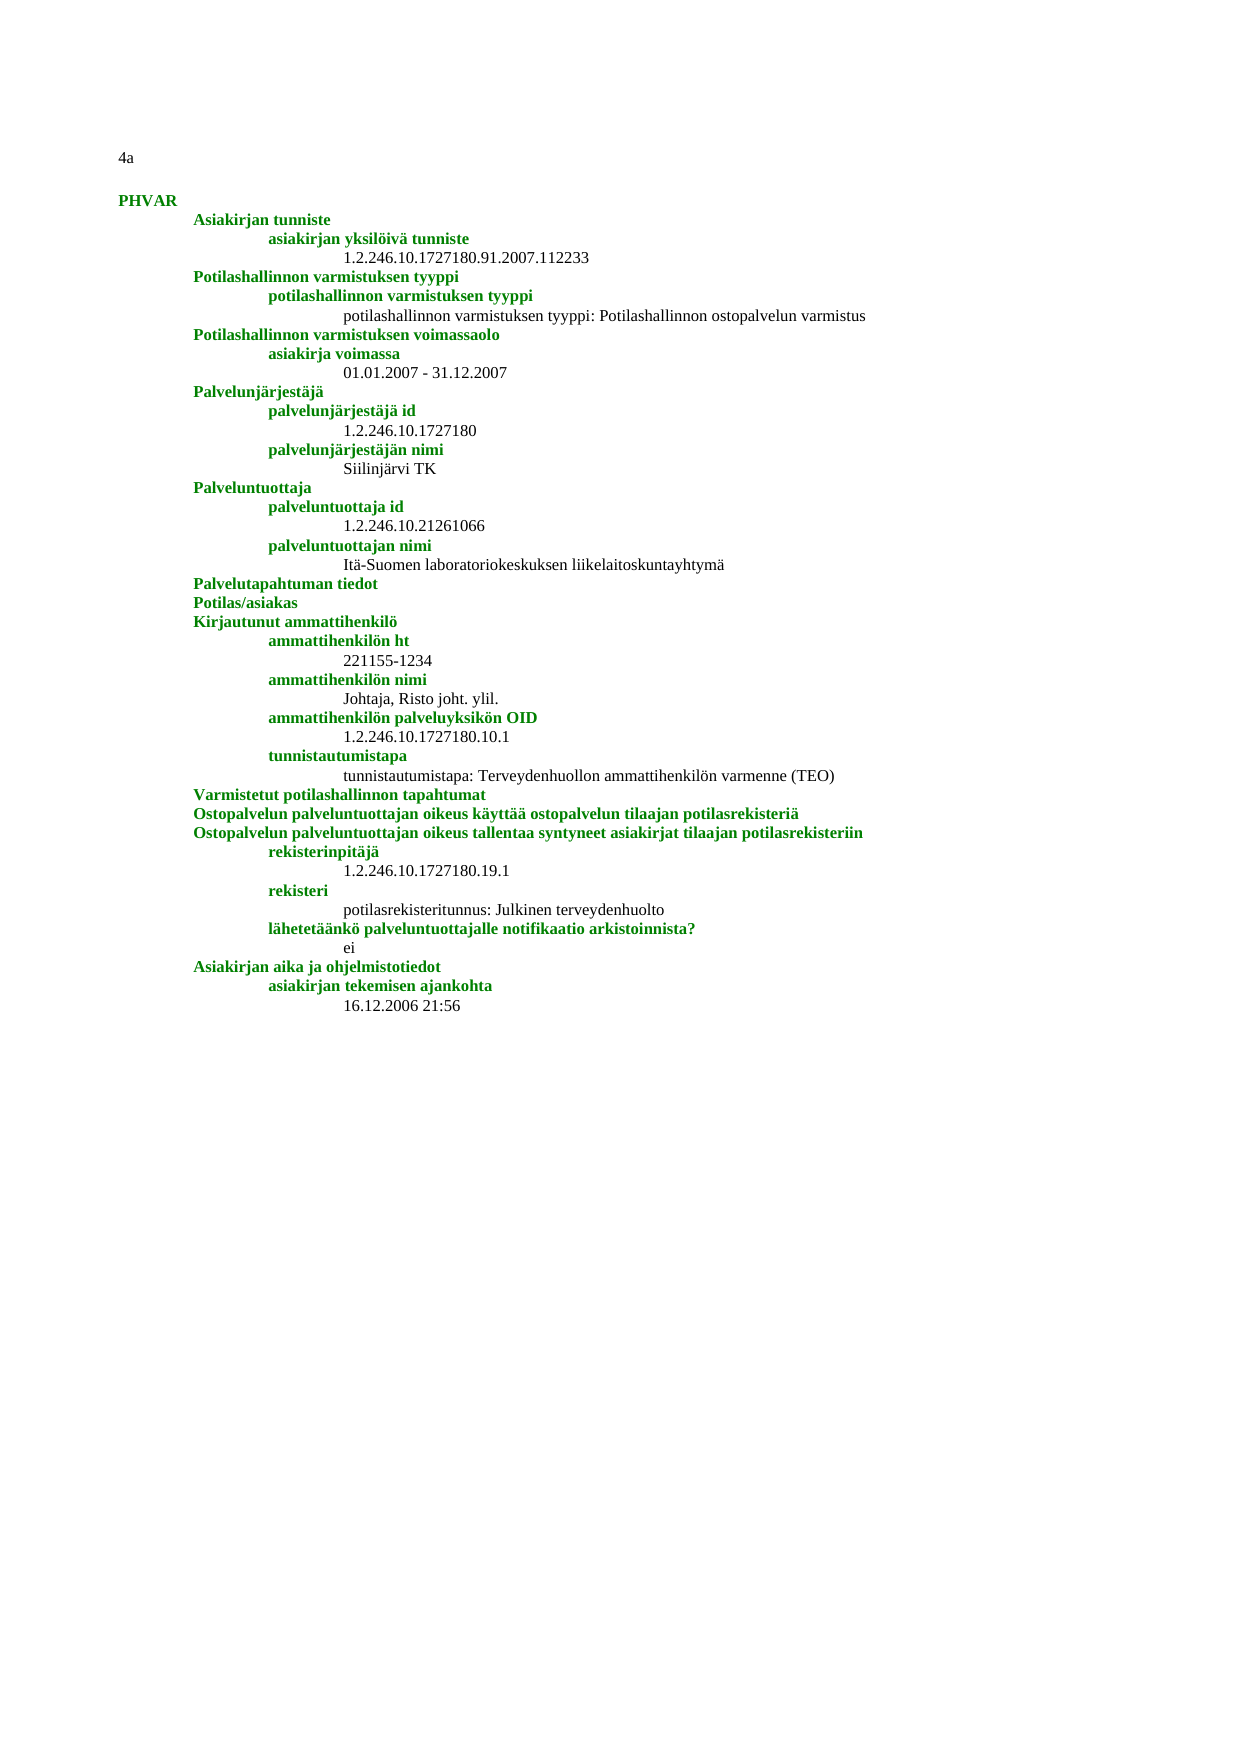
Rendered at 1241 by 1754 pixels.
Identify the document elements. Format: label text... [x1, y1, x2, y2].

text 1.2.246.10.21261066 [343, 516, 1122, 535]
text Asiakirjan tunniste [193, 209, 1122, 229]
text Johtaja, Risto joht. ylil. [343, 689, 1122, 708]
text ammattihenkilön ht [268, 631, 1122, 650]
text 4a [118, 148, 1122, 167]
text Ostopalvelun palveluntuottajan oikeus tallentaa syntyneet asiakirjat tilaajan potilasrekisteriin [193, 823, 1122, 842]
text ammattihenkilön palveluyksikön OID [268, 708, 1122, 727]
text 1.2.246.10.1727180 [343, 420, 1122, 439]
text 1.2.246.10.1727180.19.1 [343, 861, 1122, 880]
text Ostopalvelun palveluntuottajan oikeus käyttää ostopalvelun tilaajan potilasrekisteriä [193, 804, 1122, 823]
text asiakirjan yksilöivä tunniste [268, 229, 1122, 248]
text palveluntuottaja id [268, 497, 1122, 516]
text palveluntuottajan nimi [268, 535, 1122, 554]
text Palveluntuottaja [193, 478, 1122, 497]
text asiakirjan tekemisen ajankohta [268, 976, 1122, 995]
text tunnistautumistapa [268, 746, 1122, 765]
text lähetetäänkö palveluntuottajalle notifikaatio arkistoinnista? [268, 919, 1122, 938]
text 16.12.2006 21:56 [343, 995, 1122, 1014]
text Itä-Suomen laboratoriokeskuksen liikelaitoskuntayhtymä [343, 554, 1122, 574]
text rekisterinpitäjä [268, 842, 1122, 861]
text 221155-1234 [343, 650, 1122, 669]
text Potilashallinnon varmistuksen tyyppi [193, 267, 1122, 286]
text tunnistautumistapa: Terveydenhuollon ammattihenkilön varmenne (TEO) [343, 765, 1122, 784]
text Asiakirjan aika ja ohjelmistotiedot [193, 957, 1122, 976]
text ammattihenkilön nimi [268, 669, 1122, 689]
text Kirjautunut ammattihenkilö [193, 612, 1122, 631]
text rekisteri [268, 880, 1122, 899]
text Varmistetut potilashallinnon tapahtumat [193, 784, 1122, 804]
text Palvelunjärjestäjä [193, 382, 1122, 401]
text PHVAR [118, 190, 1122, 209]
text palvelunjärjestäjän nimi [268, 439, 1122, 459]
text 1.2.246.10.1727180.91.2007.112233 [343, 248, 1122, 267]
text Potilashallinnon varmistuksen voimassaolo [193, 324, 1122, 344]
text Potilas/asiakas [193, 593, 1122, 612]
text potilasrekisteritunnus: Julkinen terveydenhuolto [343, 899, 1122, 919]
text potilashallinnon varmistuksen tyyppi: Potilashallinnon ostopalvelun varmistus [343, 305, 1122, 324]
text 1.2.246.10.1727180.10.1 [343, 727, 1122, 746]
text Palvelutapahtuman tiedot [193, 574, 1122, 593]
text asiakirja voimassa [268, 344, 1122, 363]
text ei [343, 938, 1122, 957]
text Siilinjärvi TK [343, 459, 1122, 478]
text 01.01.2007 - 31.12.2007 [343, 363, 1122, 382]
text potilashallinnon varmistuksen tyyppi [268, 286, 1122, 305]
text palvelunjärjestäjä id [268, 401, 1122, 420]
